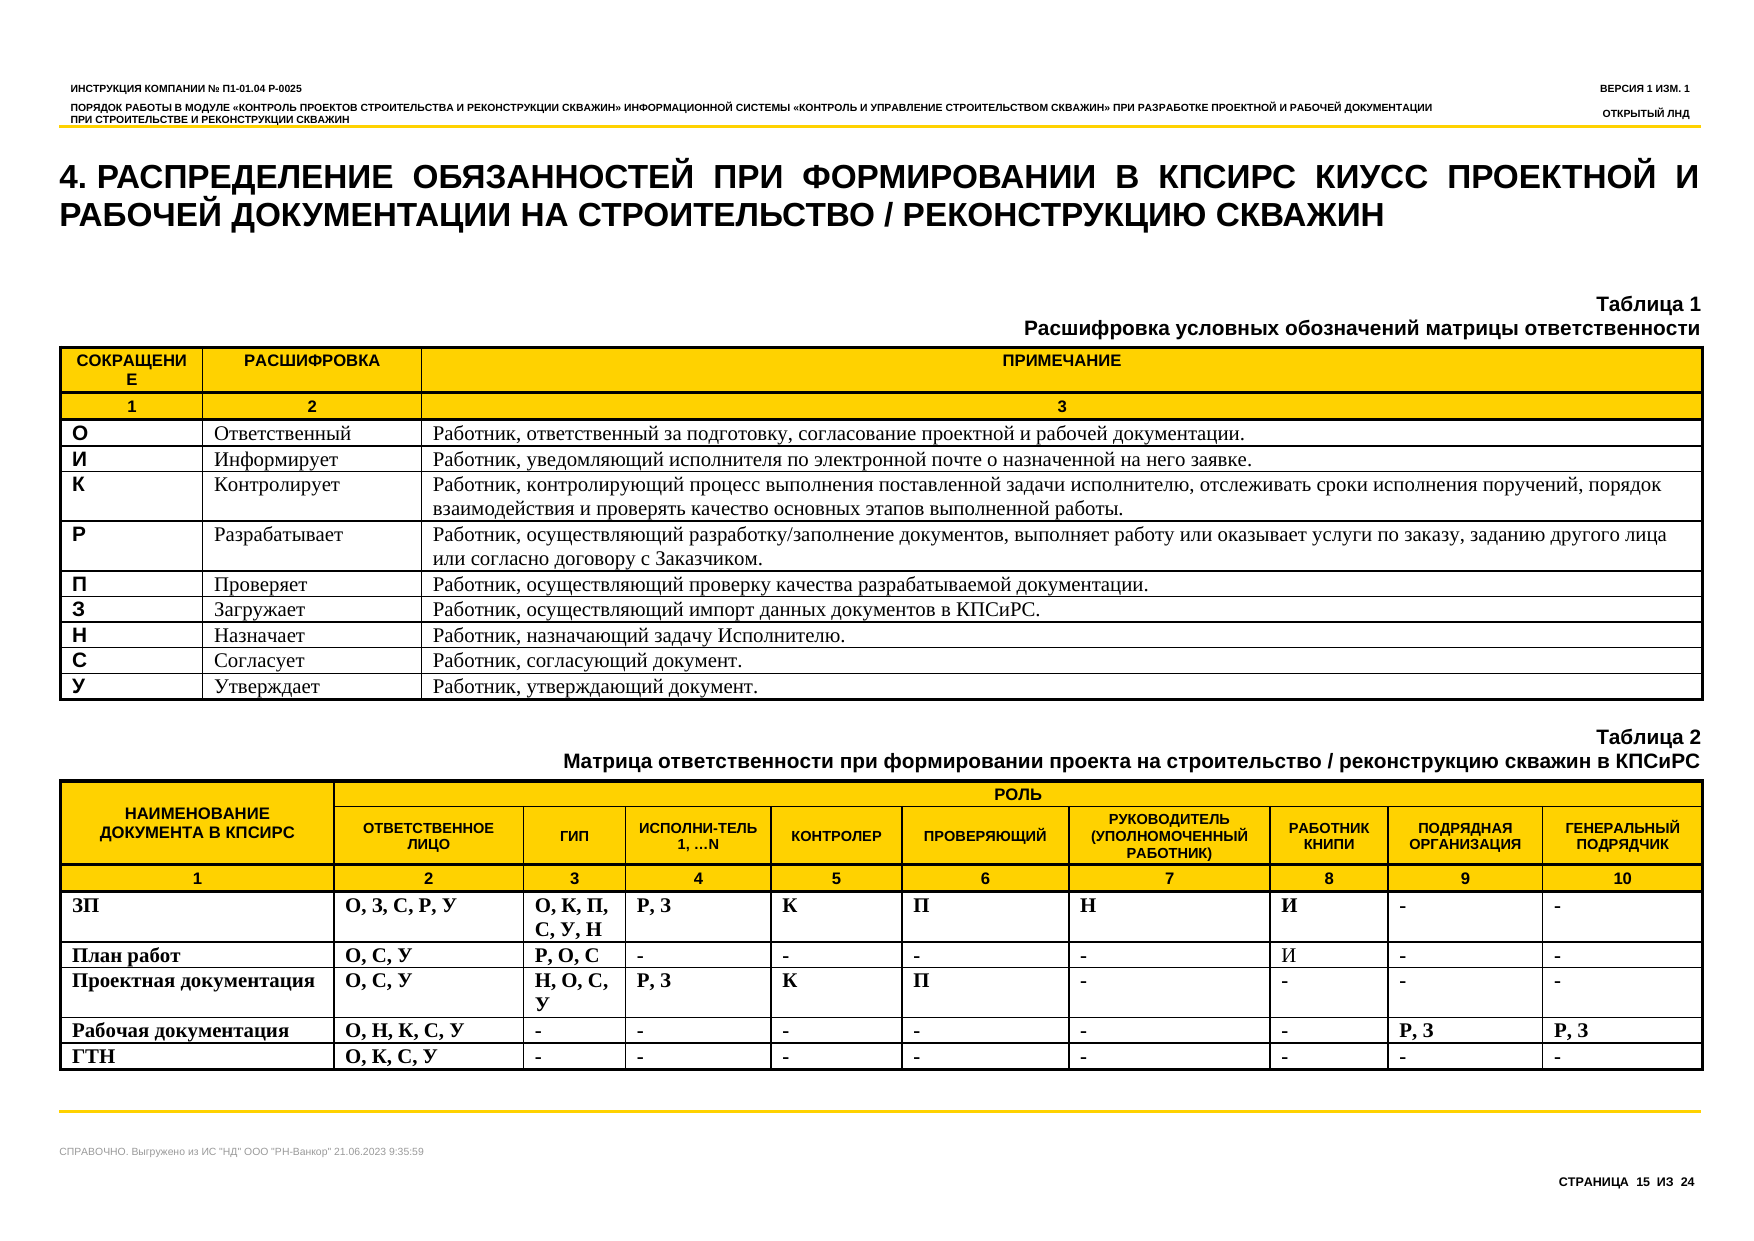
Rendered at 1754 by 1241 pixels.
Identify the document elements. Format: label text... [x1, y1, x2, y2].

table_cell Работник, утверждающий документ. [422, 674, 1701, 698]
table_cell - [1271, 968, 1387, 1016]
table_cell ГЕНЕРАЛЬНЫЙ ПОДРЯДЧИК [1543, 807, 1701, 863]
table_cell О, С, У [335, 943, 523, 967]
table_cell К [772, 893, 901, 941]
table_cell ГТН [62, 1044, 333, 1068]
table_cell Работник, осуществляющий разработку/заполнение документов, выполняет работу или оказывает услуги по заказу, заданию другого лица или согласно договору с Заказчиком. [422, 522, 1701, 570]
text Таблица 1 [59, 291, 1701, 315]
table_cell - [1543, 1044, 1701, 1068]
table_cell Работник, назначающий задачу Исполнителю. [422, 623, 1701, 647]
table_cell О, Н, К, С, У [335, 1018, 523, 1042]
table_cell 9 [1389, 866, 1542, 890]
table_cell 4 [626, 866, 770, 890]
table_header РАСШИФРОВКА [203, 349, 421, 391]
table_cell Р, З [1389, 1018, 1542, 1042]
table_cell - [626, 1018, 770, 1042]
table_cell ПРОВЕРЯЮЩИЙ [903, 807, 1068, 863]
table_cell РУКОВОДИТЕЛЬ (УПОЛНОМОЧЕННЫЙ РАБОТНИК) [1070, 807, 1269, 863]
text Таблица 2 [59, 725, 1701, 749]
table_cell К [772, 968, 901, 1016]
table_cell Проверяет [203, 572, 421, 596]
table_cell И [62, 447, 202, 471]
table_cell Работник, ответственный за подготовку, согласование проектной и рабочей документации. [422, 421, 1701, 445]
table_cell - [1271, 1018, 1387, 1042]
table_cell Работник, согласующий документ. [422, 648, 1701, 672]
table_cell О, К, С, У [335, 1044, 523, 1068]
table_header РОЛЬ [335, 783, 1701, 806]
table_cell И [1271, 943, 1387, 967]
text Матрица ответственности при формировании проекта на строительство / реконструкцию скважин в КПСиРС [59, 749, 1701, 773]
table_cell Р [62, 522, 202, 570]
table_cell 3 [422, 394, 1701, 418]
table_cell 7 [1070, 866, 1269, 890]
table_cell Ответственный [203, 421, 421, 445]
table_cell З [62, 597, 202, 621]
table_cell - [903, 1018, 1068, 1042]
table_cell П [903, 893, 1068, 941]
table_cell Работник, осуществляющий импорт данных документов в КПСиРС. [422, 597, 1701, 621]
table_cell - [1389, 1044, 1542, 1068]
table_cell - [1070, 1044, 1269, 1068]
table_cell Р, О, С [524, 943, 625, 967]
table_cell - [524, 1018, 625, 1042]
table_cell - [772, 1018, 901, 1042]
table_cell ЗП [62, 893, 333, 941]
table_cell ОТВЕТСТВЕННОЕ ЛИЦО [335, 807, 523, 863]
table_cell Информирует [203, 447, 421, 471]
table_cell ГИП [524, 807, 625, 863]
table_cell План работ [62, 943, 333, 967]
table_cell О, К, П, С, У, Н [524, 893, 625, 941]
table_cell 1 [62, 866, 333, 890]
table_cell - [1389, 943, 1542, 967]
table_cell Утверждает [203, 674, 421, 698]
table_cell П [62, 572, 202, 596]
table_cell Рабочая документация [62, 1018, 333, 1042]
table_cell ИСПОЛНИ-ТЕЛЬ 1, …N [626, 807, 770, 863]
table_cell Работник, контролирующий процесс выполнения поставленной задачи исполнителю, отслеживать сроки исполнения поручений, порядок взаимодействия и проверять качество основных этапов выполненной работы. [422, 472, 1701, 520]
table_cell - [626, 943, 770, 967]
table_cell 6 [903, 866, 1068, 890]
table_header СОКРАЩЕНИЕ [62, 349, 202, 391]
table_cell - [1271, 1044, 1387, 1068]
text Расшифровка условных обозначений матрицы ответственности [59, 315, 1701, 339]
table_cell 8 [1271, 866, 1387, 890]
table_cell - [772, 1044, 901, 1068]
table_cell 2 [335, 866, 523, 890]
table_cell Работник, осуществляющий проверку качества разрабатываемой документации. [422, 572, 1701, 596]
table_cell - [903, 943, 1068, 967]
table_cell - [1389, 968, 1542, 1016]
table_cell Н [1070, 893, 1269, 941]
table_cell КОНТРОЛЕР [772, 807, 901, 863]
table_header НАИМЕНОВАНИЕ ДОКУМЕНТА В КПСИРС [62, 783, 333, 863]
table_cell - [524, 1044, 625, 1068]
table_cell 5 [772, 866, 901, 890]
table_cell ПОДРЯДНАЯ ОРГАНИЗАЦИЯ [1389, 807, 1542, 863]
table_cell Загружает [203, 597, 421, 621]
table_cell - [1070, 943, 1269, 967]
table_cell С [62, 648, 202, 672]
table_cell Работник, уведомляющий исполнителя по электронной почте о назначенной на него заявке. [422, 447, 1701, 471]
table_cell Разрабатывает [203, 522, 421, 570]
table_cell - [772, 943, 901, 967]
table_cell П [903, 968, 1068, 1016]
table_cell - [903, 1044, 1068, 1068]
table_cell - [1543, 893, 1701, 941]
table_cell 3 [524, 866, 625, 890]
table_cell Р, З [626, 893, 770, 941]
table_cell 10 [1543, 866, 1701, 890]
table_cell Р, З [1543, 1018, 1701, 1042]
table_cell Проектная документация [62, 968, 333, 1016]
table_cell 2 [203, 394, 421, 418]
table_cell - [1543, 968, 1701, 1016]
table_cell РАБОТНИК КНИПИ [1271, 807, 1387, 863]
table_cell У [62, 674, 202, 698]
table_cell О, С, У [335, 968, 523, 1016]
table_cell Н, О, С, У [524, 968, 625, 1016]
table_cell - [626, 1044, 770, 1068]
table_cell - [1389, 893, 1542, 941]
table_cell Н [62, 623, 202, 647]
table_cell Контролирует [203, 472, 421, 520]
table_cell Согласует [203, 648, 421, 672]
table_cell Р, З [626, 968, 770, 1016]
table_cell О [62, 421, 202, 445]
table_cell Назначает [203, 623, 421, 647]
table_cell - [1543, 943, 1701, 967]
table_header ПРИМЕЧАНИЕ [422, 349, 1701, 391]
subtitle РАСПРЕДЕЛЕНИЕ ОБЯЗАННОСТЕЙ ПРИ ФОРМИРОВАНИИ В КПСИРС КИУСС ПРОЕКТНОЙ И РАБОЧЕЙ ДОКУМЕНТАЦИИ НА СТРОИТЕЛЬСТВО / РЕКОНСТРУКЦИЮ СКВАЖИН [59, 157, 1701, 234]
table_cell - [1070, 968, 1269, 1016]
table_cell К [62, 472, 202, 520]
table_cell 1 [62, 394, 202, 418]
table_cell И [1271, 893, 1387, 941]
table_cell О, З, С, Р, У [335, 893, 523, 941]
table_cell - [1070, 1018, 1269, 1042]
